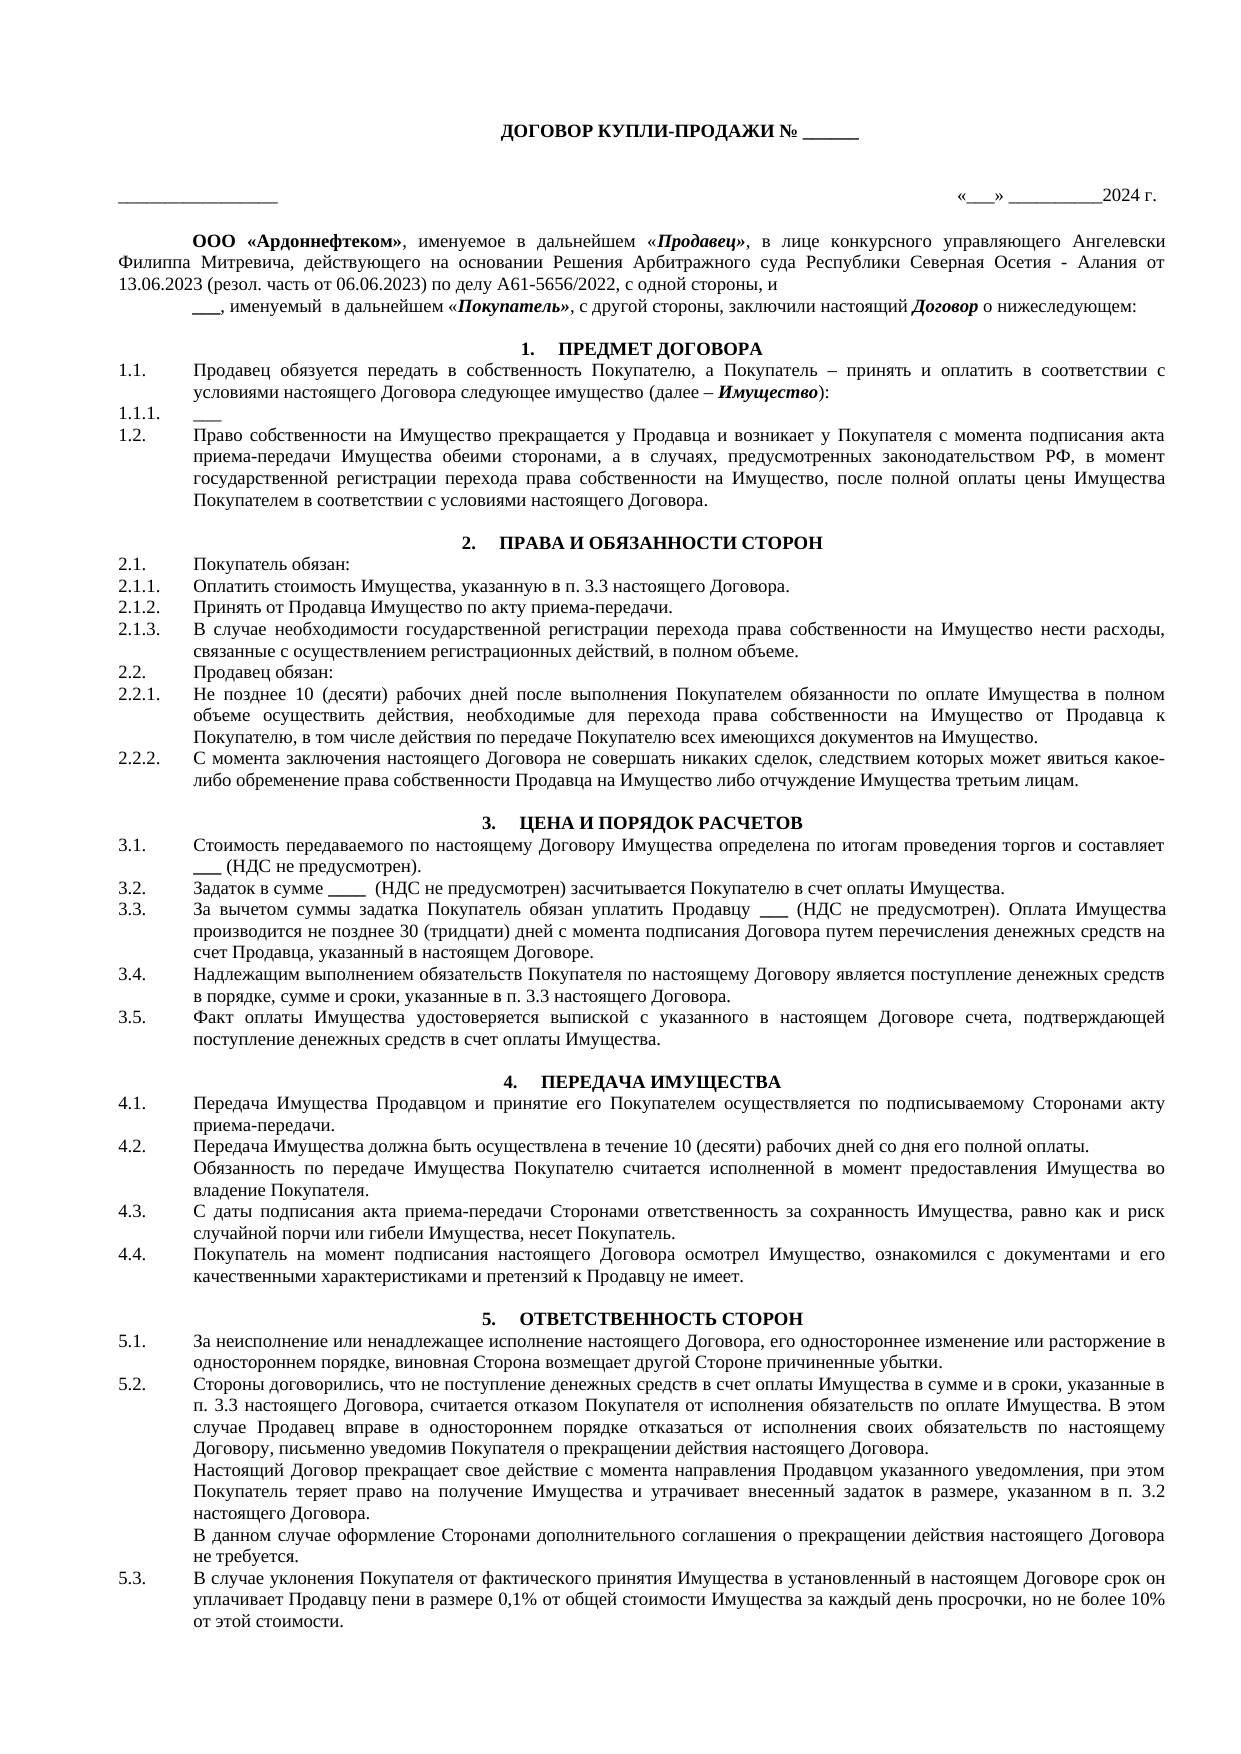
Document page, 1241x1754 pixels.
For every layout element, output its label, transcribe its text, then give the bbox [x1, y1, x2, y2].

list Не позднее 10 (десяти) рабочих дней после выполнения Покупателем обязанности по оплате Имущества в полном объеме осуществить действия, необходимые для перехода права собственности на Имущество от Продавца к Покупателю, в том числе действия по передаче Покупателю всех имеющихся документов на Имущество. [118, 683, 1167, 747]
list Обязанность по передаче Имущества Покупателю считается исполненной в момент предоставления Имущества во владение Покупателя. [193, 1157, 1167, 1200]
list В случае необходимости государственной регистрации перехода права собственности на Имущество нести расходы, связанные с осуществлением регистрационных действий, в полном объеме. [118, 618, 1167, 661]
list В данном случае оформление Сторонами дополнительного соглашения о прекращении действия настоящего Договора не требуется. [193, 1523, 1167, 1567]
list ___ [118, 402, 1167, 424]
list За неисполнение или ненадлежащее исполнение настоящего Договора, его одностороннее изменение или расторжение в одностороннем порядке, виновная Сторона возмещает другой Стороне причиненные убытки. [118, 1329, 1167, 1373]
list ОТВЕТСТВЕННОСТЬ СТОРОН [118, 1308, 1167, 1329]
list Стоимость передаваемого по настоящему Договору Имущества определена по итогам проведения торгов и составляет ___ (НДС не предусмотрен). [118, 833, 1167, 877]
list Продавец обязуется передать в собственность Покупателю, а Покупатель – принять и оплатить в соответствии с условиями настоящего Договора следующее имущество (далее – Имущество): [118, 359, 1167, 402]
list Стороны договорились, что не поступление денежных средств в счет оплаты Имущества в сумме и в сроки, указанные в п. 3.3 настоящего Договора, считается отказом Покупателя от исполнения обязательств по оплате Имущества. В этом случае Продавец вправе в одностороннем порядке отказаться от исполнения своих обязательств по настоящему Договору, письменно уведомив Покупателя о прекращении действия настоящего Договора. [118, 1373, 1167, 1459]
list Право собственности на Имущество прекращается у Продавца и возникает у Покупателя с момента подписания акта приема-передачи Имущества обеими сторонами, а в случаях, предусмотренных законодательством РФ, в момент государственной регистрации перехода права собственности на Имущество, после полной оплаты цены Имущества Покупателем в соответствии с условиями настоящего Договора. [118, 424, 1167, 510]
list ПРЕДМЕТ ДОГОВОРА [117, 338, 1167, 359]
list Принять от Продавца Имущество по акту приема-передачи. [118, 596, 1167, 618]
list Факт оплаты Имущества удостоверяется выпиской с указанного в настоящем Договоре счета, подтверждающей поступление денежных средств в счет оплаты Имущества. [118, 1006, 1167, 1049]
text ООО «Ардоннефтеком», именуемое в дальнейшем «Продавец», в лице конкурсного управляющего Ангелевски Филиппа Митревича, действующего на основании Решения Арбитражного суда Республики Северная Осетия - Алания от 13.06.2023 (резол. часть от 06.06.2023) по делу А61-5656/2022, с одной стороны, и [118, 230, 1167, 294]
text ___, именуемый в дальнейшем «Покупатель», с другой стороны, заключили настоящий Договор о нижеследующем: [118, 294, 1167, 316]
list Передача Имущества должна быть осуществлена в течение 10 (десяти) рабочих дней со дня его полной оплаты. [118, 1135, 1167, 1157]
list За вычетом суммы задатка Покупатель обязан уплатить Продавцу ___ (НДС не предусмотрен). Оплата Имущества производится не позднее 30 (тридцати) дней с момента подписания Договора путем перечисления денежных средств на счет Продавца, указанный в настоящем Договоре. [118, 898, 1167, 963]
list Передача Имущества Продавцом и принятие его Покупателем осуществляется по подписываемому Сторонами акту приема-передачи. [118, 1092, 1167, 1135]
list Надлежащим выполнением обязательств Покупателя по настоящему Договору является поступление денежных средств в порядке, сумме и сроки, указанные в п. 3.3 настоящего Договора. [118, 963, 1167, 1006]
text ДОГОВОР КУПЛИ-ПРОДАЖИ № ______ [118, 119, 1167, 141]
list Оплатить стоимость Имущества, указанную в п. 3.3 настоящего Договора. [118, 575, 1167, 596]
list Покупатель на момент подписания настоящего Договора осмотрел Имущество, ознакомился с документами и его качественными характеристиками и претензий к Продавцу не имеет. [118, 1243, 1167, 1286]
list ПЕРЕДАЧА ИМУЩЕСТВА [118, 1071, 1167, 1092]
list Продавец обязан: [118, 661, 1167, 683]
list ПРАВА И ОБЯЗАННОСТИ СТОРОН [118, 532, 1167, 553]
list ЦЕНА И ПОРЯДОК РАСЧЕТОВ [118, 812, 1167, 833]
list Настоящий Договор прекращает свое действие с момента направления Продавцом указанного уведомления, при этом Покупатель теряет право на получение Имущества и утрачивает внесенный задаток в размере, указанном в п. 3.2 настоящего Договора. [193, 1459, 1167, 1523]
list С даты подписания акта приема-передачи Сторонами ответственность за сохранность Имущества, равно как и риск случайной порчи или гибели Имущества, несет Покупатель. [118, 1200, 1167, 1243]
table_header _________________ [107, 184, 608, 206]
list Задаток в сумме ____ (НДС не предусмотрен) засчитывается Покупателю в счет оплаты Имущества. [118, 877, 1167, 898]
list С момента заключения настоящего Договора не совершать никаких сделок, следствием которых может явиться какое-либо обременение права собственности Продавца на Имущество либо отчуждение Имущества третьим лицам. [118, 747, 1167, 790]
list В случае уклонения Покупателя от фактического принятия Имущества в установленный в настоящем Договоре срок он уплачивает Продавцу пени в размере 0,1% от общей стоимости Имущества за каждый день просрочки, но не более 10% от этой стоимости. [118, 1567, 1167, 1631]
list Покупатель обязан: [118, 553, 1167, 575]
table_header «___» __________2024 г. [608, 184, 1181, 206]
